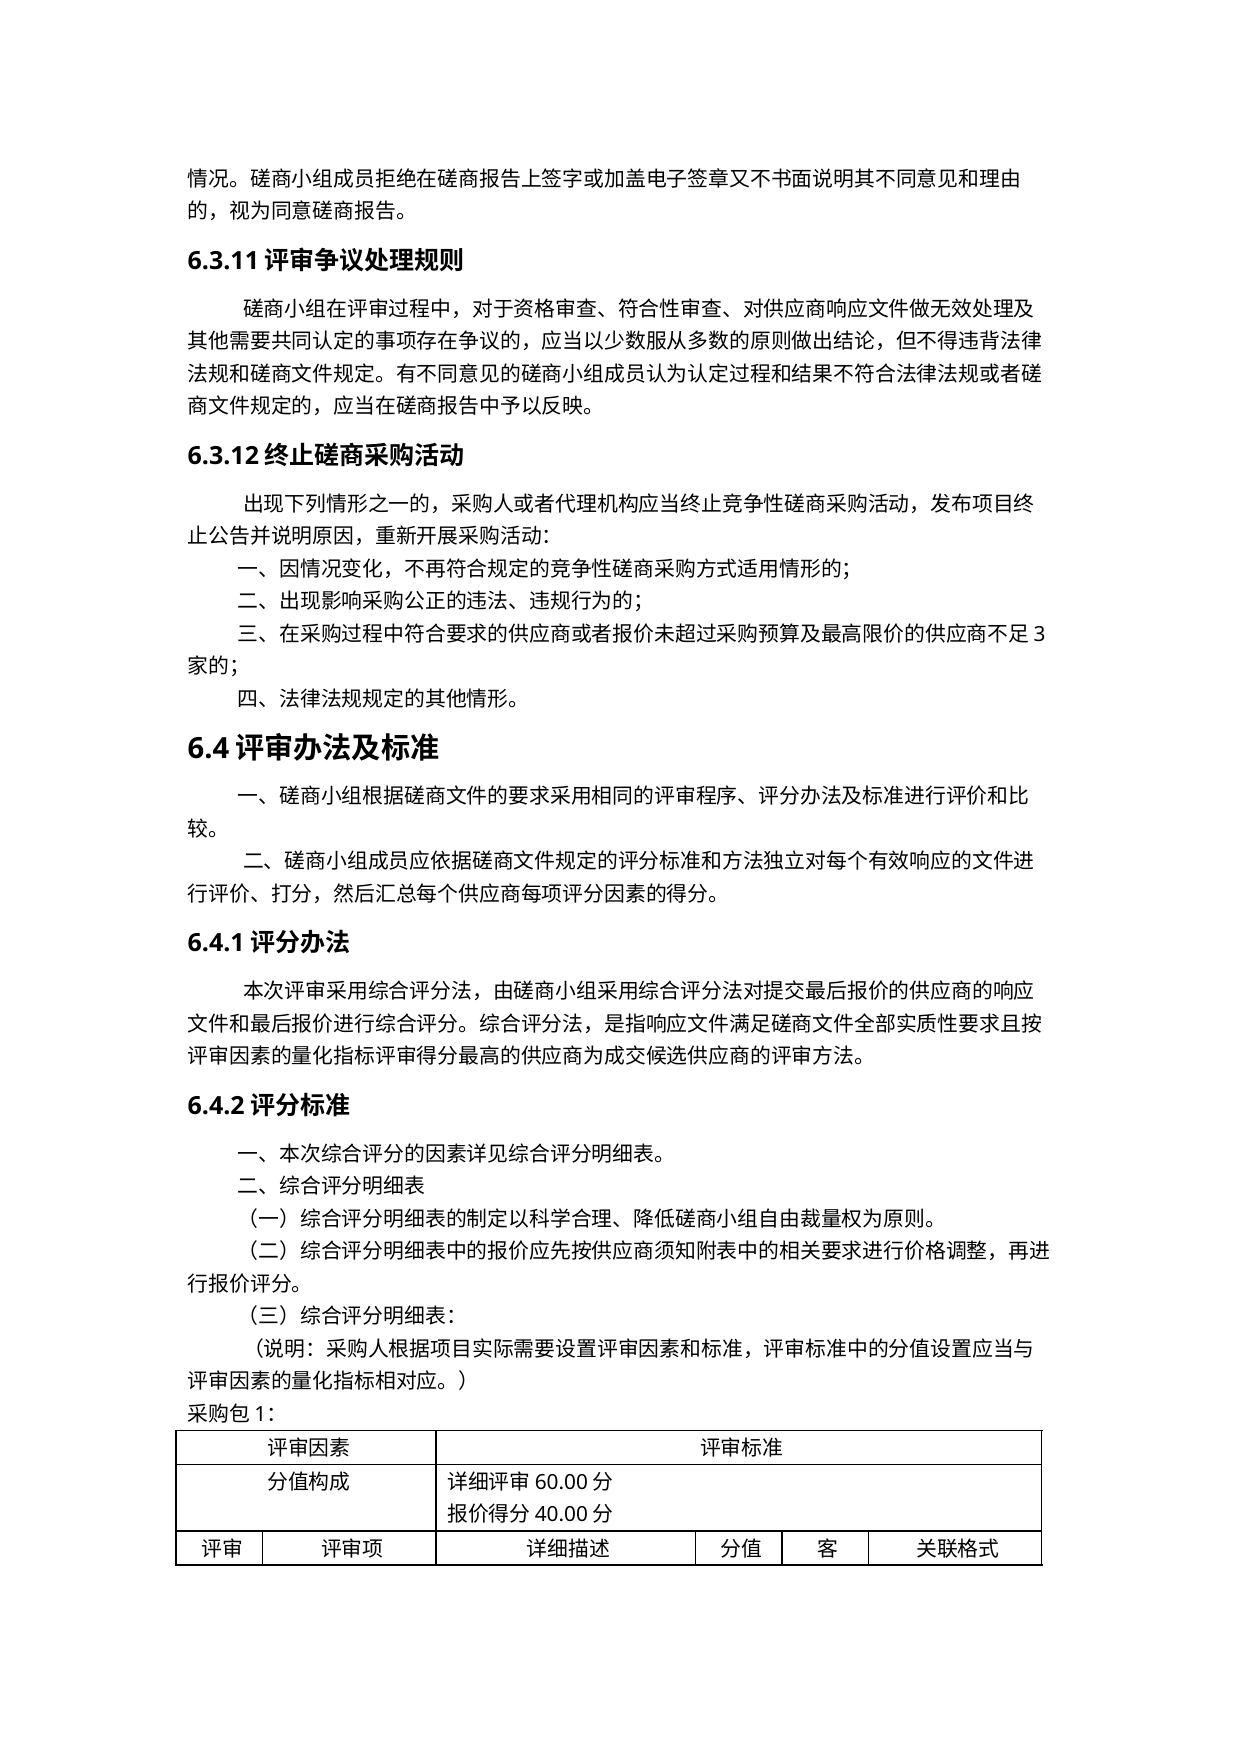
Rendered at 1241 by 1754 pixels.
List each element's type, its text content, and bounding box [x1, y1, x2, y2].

text 二、磋商小组成员应依据磋商文件规定的评分标准和方法独立对每个有效响应的文件进行评价、打分，然后汇总每个供应商每项评分因素的得分。 [187, 844, 1053, 909]
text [187, 162, 1053, 227]
table_header 评审标准 [437, 1431, 1041, 1463]
table_cell 评审项 [263, 1532, 435, 1564]
table_cell 关联格式 [869, 1532, 1041, 1564]
table_cell 分值 [696, 1532, 781, 1564]
text （说明：采购人根据项目实际需要设置评审因素和标准，评审标准中的分值设置应当与评审因素的量化指标相对应。） [187, 1332, 1053, 1397]
text 出现下列情形之一的，采购人或者代理机构应当终止竞争性磋商采购活动，发布项目终止公告并说明原因，重新开展采购活动： [187, 487, 1053, 552]
table_header 评审因素 [177, 1431, 435, 1463]
text 磋商小组在评审过程中，对于资格审查、符合性审查、对供应商响应文件做无效处理及其他需要共同认定的事项存在争议的，应当以少数服从多数的原则做出结论，但不得违背法律法规和磋商文件规定。有不同意见的磋商小组成员认为认定过程和结果不符合法律法规或者磋商文件规定的，应当在磋商报告中予以反映。 [187, 292, 1053, 422]
text 本次评审采用综合评分法，由磋商小组采用综合评分法对提交最后报价的供应商的响应文件和最后报价进行综合评分。综合评分法，是指响应文件满足磋商文件全部实质性要求且按评审因素的量化指标评审得分最高的供应商为成交候选供应商的评审方法。 [187, 974, 1053, 1072]
table_cell 详细评审60.00分 报价得分40.00分 [437, 1465, 1041, 1530]
text 二、出现影响采购公正的违法、违规行为的； [187, 584, 1053, 617]
text 6.3.12终止磋商采购活动 [187, 422, 1053, 487]
text 四、法律法规规定的其他情形。 [187, 682, 1053, 714]
text （一）综合评分明细表的制定以科学合理、降低磋商小组自由裁量权为原则。 [187, 1202, 1053, 1234]
table_cell 分值构成 [177, 1465, 435, 1530]
text 一、磋商小组根据磋商文件的要求采用相同的评审程序、评分办法及标准进行评价和比较。 [187, 779, 1053, 844]
text 6.4评审办法及标准 [187, 714, 1053, 779]
table_cell 详细描述 [437, 1532, 695, 1564]
text （二）综合评分明细表中的报价应先按供应商须知附表中的相关要求进行价格调整，再进行报价评分。 [187, 1234, 1053, 1299]
table_cell 评审因素分类 [177, 1532, 262, 1564]
text （三）综合评分明细表： [187, 1299, 1053, 1332]
text 三、在采购过程中符合要求的供应商或者报价未超过采购预算及最高限价的供应商不足3家的； [187, 617, 1053, 682]
text 6.3.11评审争议处理规则 [187, 227, 1053, 292]
text 6.4.2评分标准 [187, 1072, 1053, 1137]
text 6.4.1评分办法 [187, 909, 1053, 974]
text 一、因情况变化，不再符合规定的竞争性磋商采购方式适用情形的； [187, 552, 1053, 584]
text 一、本次综合评分的因素详见综合评分明细表。 [187, 1137, 1053, 1169]
text 采购包1： [187, 1397, 1053, 1429]
table_cell 客观/主观 [783, 1532, 868, 1564]
text 二、综合评分明细表 [187, 1169, 1053, 1202]
